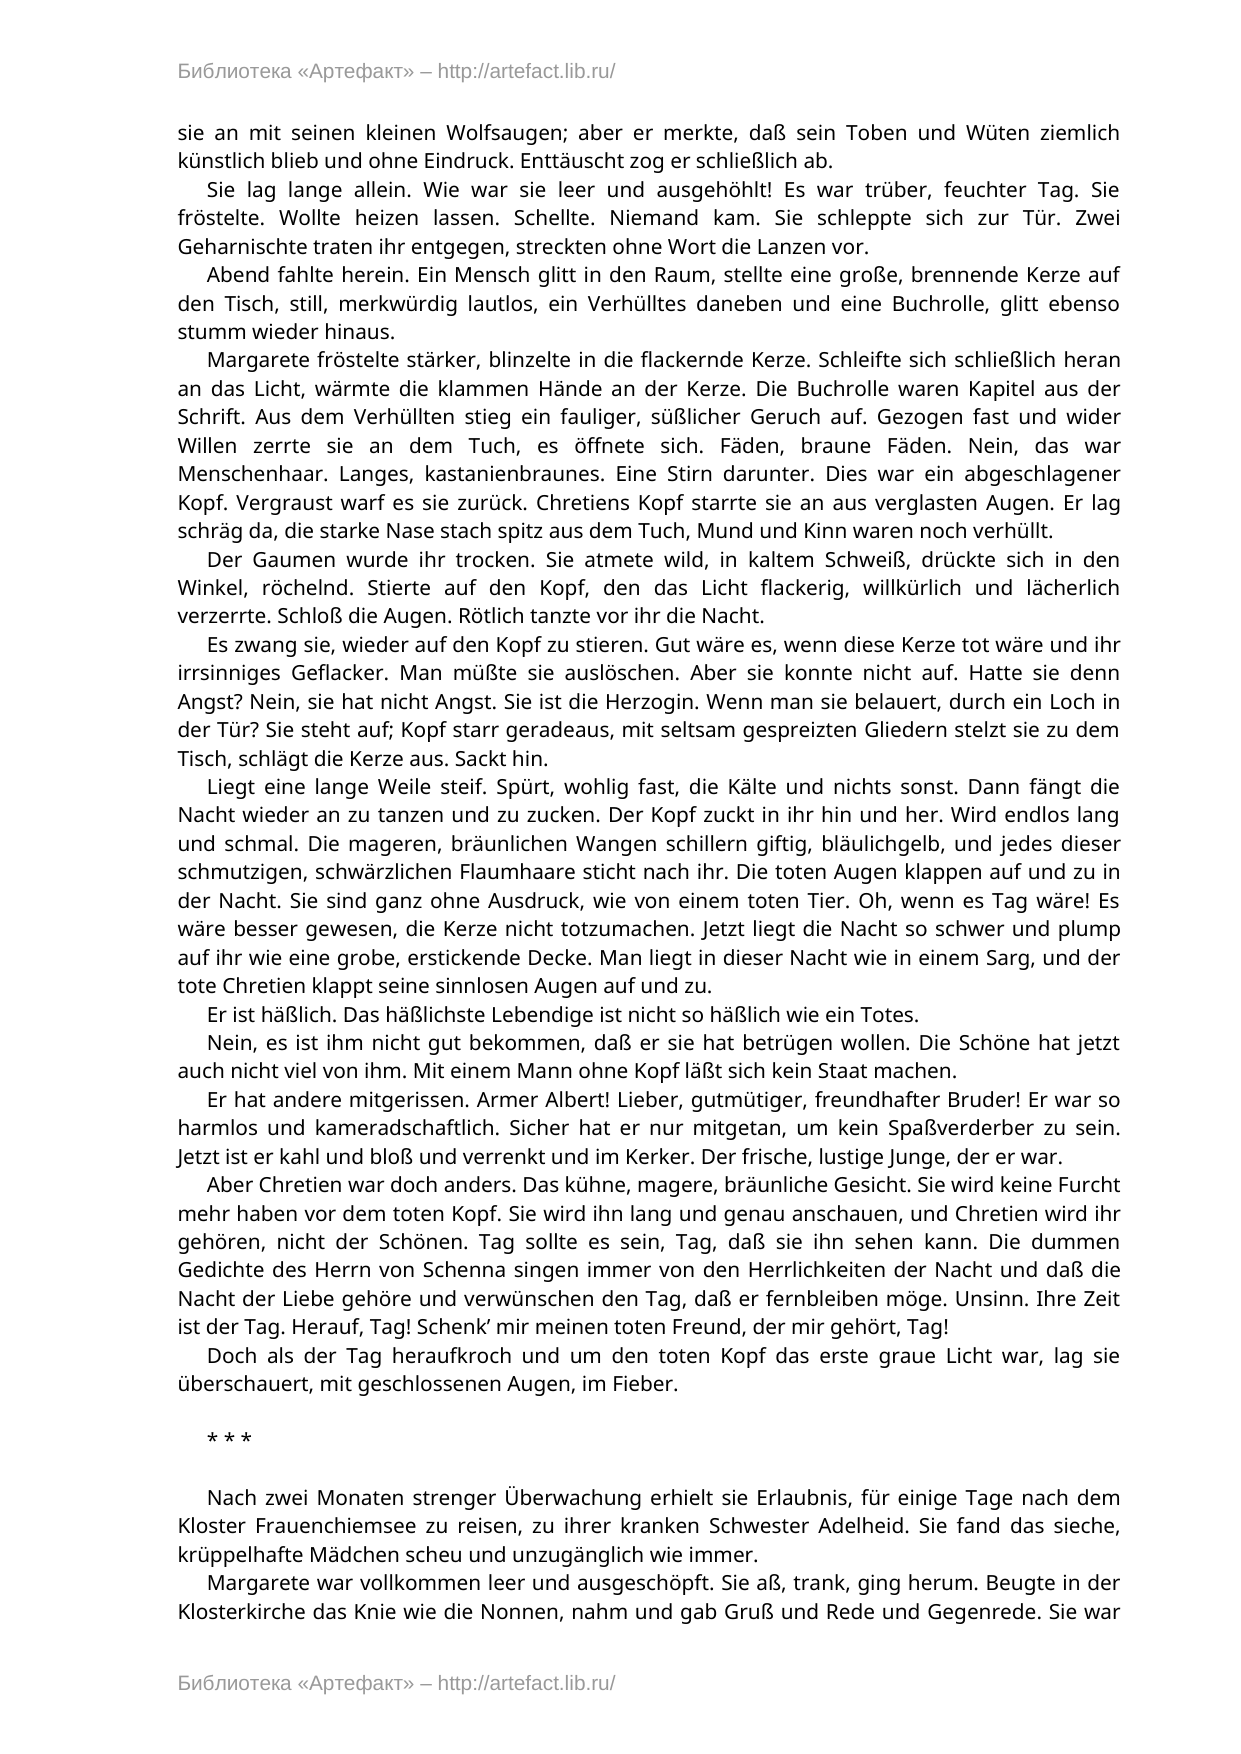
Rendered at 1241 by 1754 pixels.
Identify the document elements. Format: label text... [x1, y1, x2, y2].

text Aber Chretien war doch anders. Das kühne, magere, bräunliche Gesicht. Sie wird keine Furcht mehr haben vor dem toten Kopf. Sie wird ihn lang und genau anschauen, und Chretien wird ihr gehören, nicht der Schönen. Tag sollte es sein, Tag, daß sie ihn sehen kann. Die dummen Gedichte des Herrn von Schenna singen immer von den Herrlichkeiten der Nacht und daß die Nacht der Liebe gehöre und verwünschen den Tag, daß er fernbleiben möge. Unsinn. Ihre Zeit ist der Tag. Herauf, Tag! Schenk’ mir meinen toten Freund, der mir gehört, Tag! [177, 1170, 1122, 1341]
text Nein, es ist ihm nicht gut bekommen, daß er sie hat betrügen wollen. Die Schöne hat jetzt auch nicht viel von ihm. Mit einem Mann ohne Kopf läßt sich kein Staat machen. [177, 1028, 1122, 1085]
text Doch als der Tag heraufkroch und um den toten Kopf das erste graue Licht war, lag sie überschauert, mit geschlossenen Augen, im Fieber. [177, 1341, 1122, 1398]
text Nach zwei Monaten strenger Überwachung erhielt sie Erlaubnis, für einige Tage nach dem Kloster Frauenchiemsee zu reisen, zu ihrer kranken Schwester Adelheid. Sie fand das sieche, krüppelhafte Mädchen scheu und unzugänglich wie immer. [177, 1483, 1122, 1568]
text Er hat andere mitgerissen. Armer Albert! Lieber, gutmütiger, freundhafter Bruder! Er war so harmlos und kameradschaftlich. Sicher hat er nur mitgetan, um kein Spaßverderber zu sein. Jetzt ist er kahl und bloß und verrenkt und im Kerker. Der frische, lustige Junge, der er war. [177, 1085, 1122, 1170]
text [177, 1568, 1122, 1625]
text Der Gaumen wurde ihr trocken. Sie atmete wild, in kaltem Schweiß, drückte sich in den Winkel, röchelnd. Stierte auf den Kopf, den das Licht flackerig, willkürlich und lächerlich verzerrte. Schloß die Augen. Rötlich tanzte vor ihr die Nacht. [177, 545, 1122, 630]
text Es zwang sie, wieder auf den Kopf zu stieren. Gut wäre es, wenn diese Kerze tot wäre und ihr irrsinniges Geflacker. Man müßte sie auslöschen. Aber sie konnte nicht auf. Hatte sie denn Angst? Nein, sie hat nicht Angst. Sie ist die Herzogin. Wenn man sie belauert, durch ein Loch in der Tür? Sie steht auf; Kopf starr geradeaus, mit seltsam gespreizten Gliedern stelzt sie zu dem Tisch, schlägt die Kerze aus. Sackt hin. [177, 630, 1122, 772]
text Sie lag lange allein. Wie war sie leer und ausgehöhlt! Es war trüber, feuchter Tag. Sie fröstelte. Wollte heizen lassen. Schellte. Niemand kam. Sie schleppte sich zur Tür. Zwei Geharnischte traten ihr entgegen, streckten ohne Wort die Lanzen vor. [177, 175, 1122, 260]
text * * * [177, 1426, 1122, 1455]
text Liegt eine lange Weile steif. Spürt, wohlig fast, die Kälte und nichts sonst. Dann fängt die Nacht wieder an zu tanzen und zu zucken. Der Kopf zuckt in ihr hin und her. Wird endlos lang und schmal. Die mageren, bräunlichen Wangen schillern giftig, bläulichgelb, und jedes dieser schmutzigen, schwärzlichen Flaumhaare sticht nach ihr. Die toten Augen klappen auf und zu in der Nacht. Sie sind ganz ohne Ausdruck, wie von einem toten Tier. Oh, wenn es Tag wäre! Es wäre besser gewesen, die Kerze nicht totzumachen. Jetzt liegt die Nacht so schwer und plump auf ihr wie eine grobe, erstickende Decke. Man liegt in dieser Nacht wie in einem Sarg, und der tote Chretien klappt seine sinnlosen Augen auf und zu. [177, 772, 1122, 1000]
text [177, 118, 1122, 175]
text Margarete fröstelte stärker, blinzelte in die flackernde Kerze. Schleifte sich schließlich heran an das Licht, wärmte die klammen Hände an der Kerze. Die Buchrolle waren Kapitel aus der Schrift. Aus dem Verhüllten stieg ein fauliger, süßlicher Geruch auf. Gezogen fast und wider Willen zerrte sie an dem Tuch, es öffnete sich. Fäden, braune Fäden. Nein, das war Menschenhaar. Langes, kastanienbraunes. Eine Stirn darunter. Dies war ein abgeschlagener Kopf. Vergraust warf es sie zurück. Chretiens Kopf starrte sie an aus verglasten Augen. Er lag schräg da, die starke Nase stach spitz aus dem Tuch, Mund und Kinn waren noch verhüllt. [177, 346, 1122, 545]
text Er ist häßlich. Das häßlichste Lebendige ist nicht so häßlich wie ein Totes. [177, 1000, 1122, 1028]
text Abend fahlte herein. Ein Mensch glitt in den Raum, stellte eine große, brennende Kerze auf den Tisch, still, merkwürdig lautlos, ein Verhülltes daneben und eine Buchrolle, glitt ebenso stumm wieder hinaus. [177, 260, 1122, 346]
